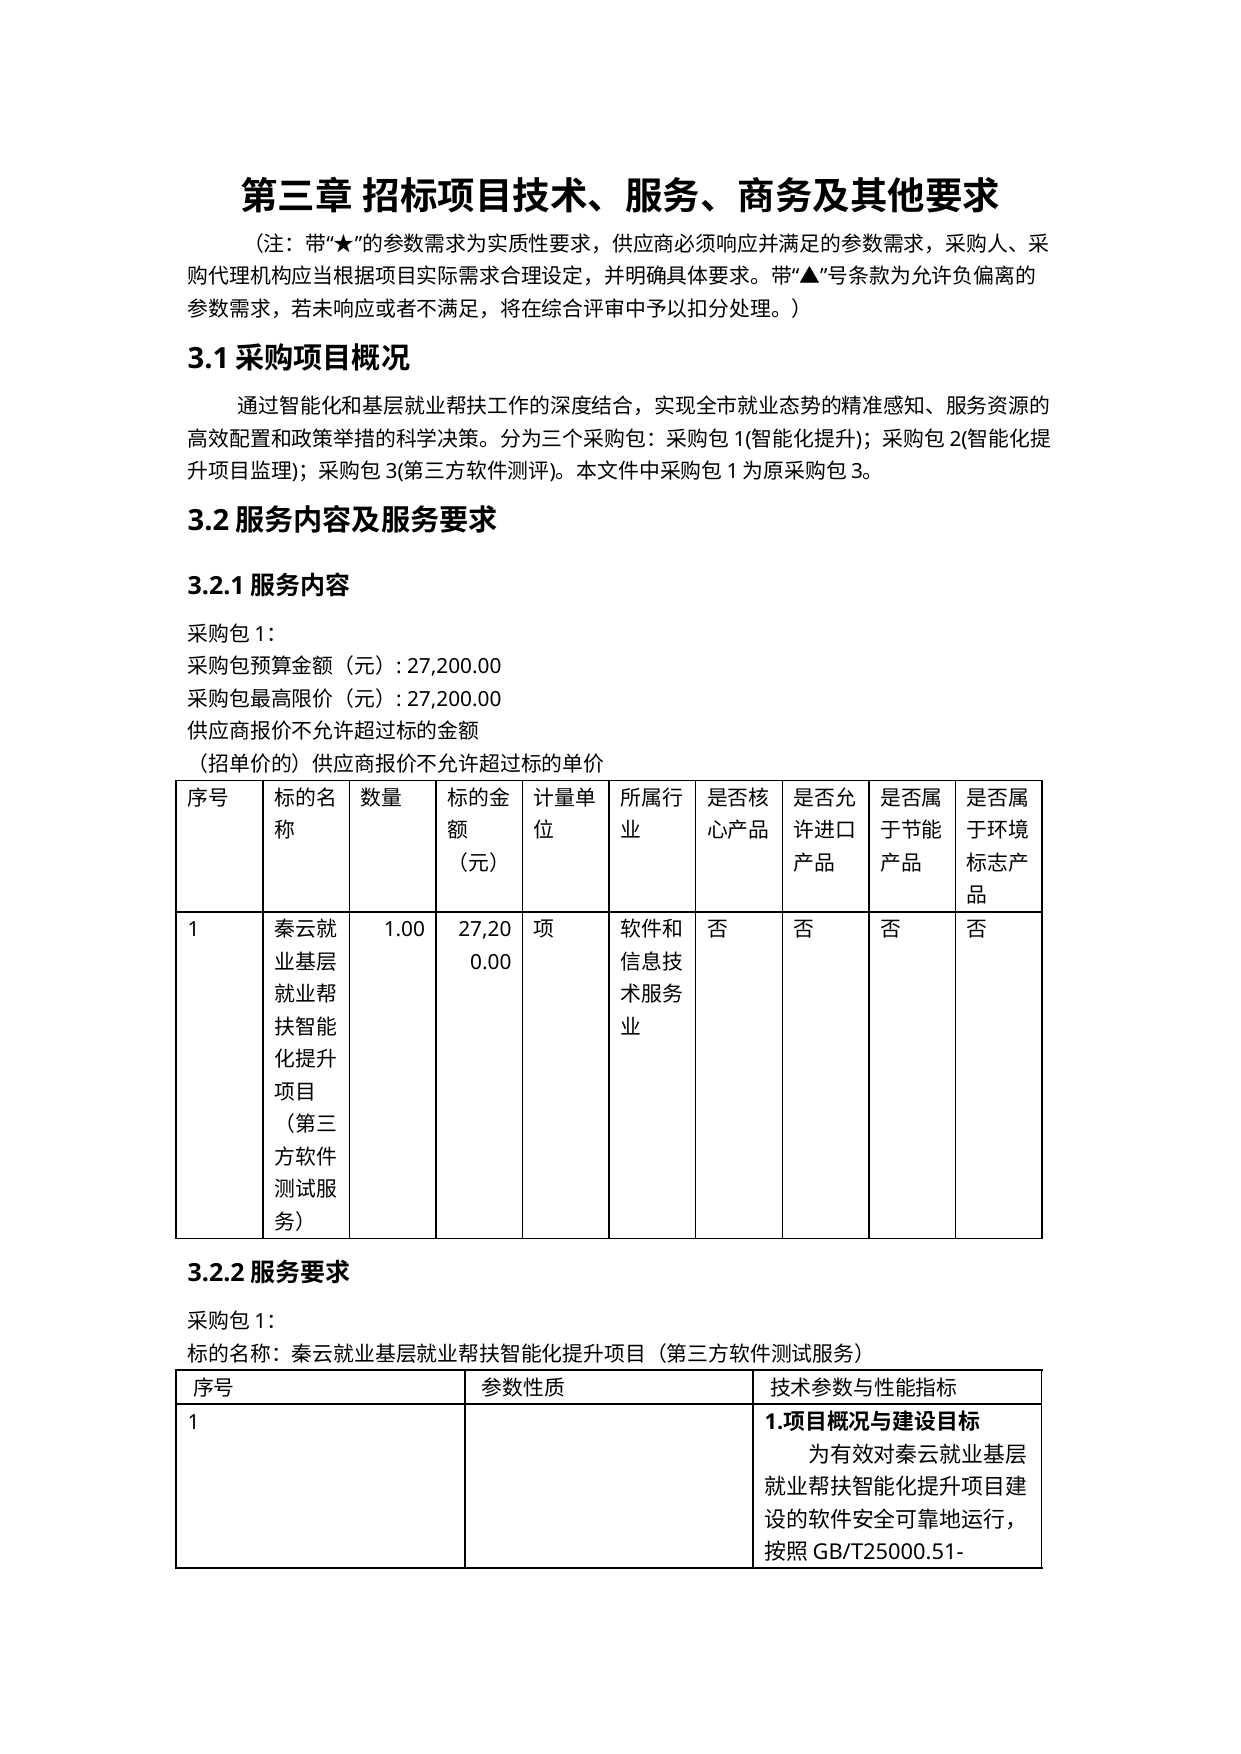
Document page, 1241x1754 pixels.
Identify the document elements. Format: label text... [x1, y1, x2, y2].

table_cell 1.00 [350, 913, 435, 1238]
text 采购包1： [187, 1304, 1053, 1337]
text 供应商报价不允许超过标的金额 [187, 714, 1053, 747]
table_cell 27,200.00 [437, 913, 522, 1238]
text 3.2.1服务内容 [187, 552, 1053, 617]
table_cell 项 [523, 913, 608, 1238]
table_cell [754, 1405, 1041, 1567]
table_header 标的名称 [264, 781, 349, 911]
table_cell [466, 1405, 752, 1567]
table_header 序号 [177, 1371, 464, 1403]
text 3.2.2服务要求 [187, 1239, 1053, 1304]
table_header 是否核心产品 [696, 781, 782, 911]
table_cell 秦云就业基层就业帮扶智能化提升项目（第三方软件测试服务） [264, 913, 349, 1238]
table_header 技术参数与性能指标 [754, 1371, 1041, 1403]
text 3.2服务内容及服务要求 [187, 487, 1053, 552]
table_header 是否属于环境标志产品 [956, 781, 1041, 911]
text 采购包最高限价（元）: 27,200.00 [187, 682, 1053, 714]
text （注：带“★”的参数需求为实质性要求，供应商必须响应并满足的参数需求，采购人、采购代理机构应当根据项目实际需求合理设定，并明确具体要求。带“▲”号条款为允许负偏离的参数需求，若未响应或者不满足，将在综合评审中予以扣分处理。） [187, 227, 1053, 324]
table_cell 1 [177, 1405, 464, 1567]
text 第三章 招标项目技术、服务、商务及其他要求 [187, 162, 1053, 227]
table_header 参数性质 [466, 1371, 752, 1403]
table_cell 否 [696, 913, 782, 1238]
table_cell 否 [870, 913, 955, 1238]
table_header 所属行业 [610, 781, 695, 911]
table_cell 1 [177, 913, 262, 1238]
text 通过智能化和基层就业帮扶工作的深度结合，实现全市就业态势的精准感知、服务资源的高效配置和政策举措的科学决策。分为三个采购包：采购包1(智能化提升)；采购包2(智能化提升项目监理)；采购包3(第三方软件测评)。本文件中采购包1为原采购包3。 [187, 389, 1053, 487]
table_header 数量 [350, 781, 435, 911]
text 采购包1： [187, 617, 1053, 649]
table_cell 否 [783, 913, 868, 1238]
text （招单价的）供应商报价不允许超过标的单价 [187, 747, 1053, 779]
table_cell 软件和信息技术服务业 [610, 913, 695, 1238]
text 3.1采购项目概况 [187, 324, 1053, 389]
table_header 计量单位 [523, 781, 608, 911]
text 采购包预算金额（元）: 27,200.00 [187, 649, 1053, 682]
table_header 序号 [177, 781, 262, 911]
table_header 是否允许进口产品 [783, 781, 868, 911]
table_header 标的金额 （元） [437, 781, 522, 911]
table_header 是否属于节能产品 [870, 781, 955, 911]
text 标的名称：秦云就业基层就业帮扶智能化提升项目（第三方软件测试服务） [187, 1337, 1053, 1369]
table_cell 否 [956, 913, 1041, 1238]
